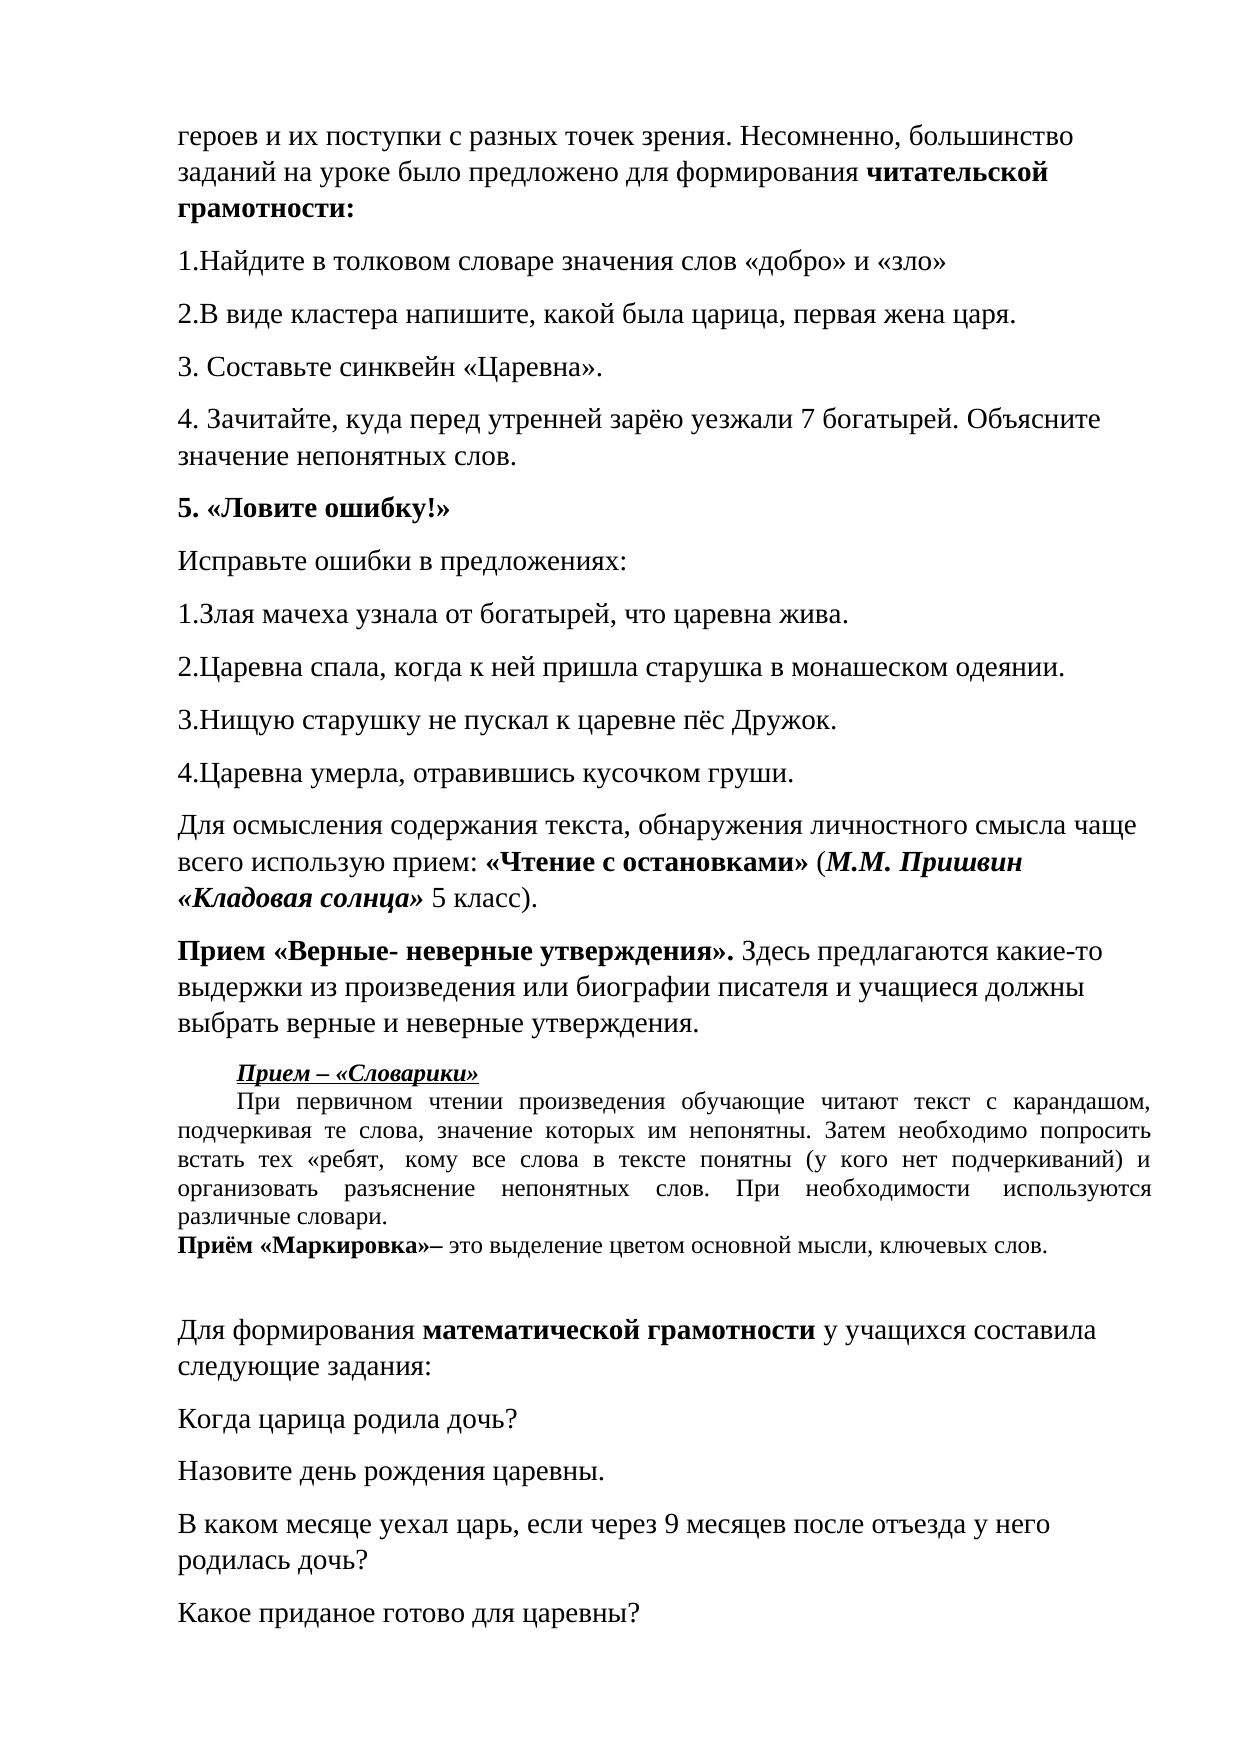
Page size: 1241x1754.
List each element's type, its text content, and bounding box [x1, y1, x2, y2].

text 1.Злая мачеха узнала от богатырей, что царевна жива. [177, 596, 1152, 630]
text Приём «Маркировка»– это выделение цветом основной мысли, ключевых слов. [177, 1230, 1152, 1259]
text Назовите день рождения царевны. [177, 1453, 1152, 1487]
text 2.В виде кластера напишите, какой была царица, первая жена царя. [177, 296, 1152, 329]
text 1.Найдите в толковом словаре значения слов «добро» и «зло» [177, 243, 1152, 277]
text 2.Царевна спала, когда к ней пришла старушка в монашеском одеянии. [177, 649, 1152, 683]
text Прием «Верные- неверные утверждения». Здесь предлагаются какие-то выдержки из произведения или биографии писателя и учащиеся должны выбрать верные и неверные утверждения. [177, 933, 1152, 1038]
text 3.Нищую старушку не пускал к царевне пёс Дружок. [177, 702, 1152, 735]
text Для осмысления содержания текста, обнаружения личностного смысла чаще всего использую прием: «Чтение с остановками» (М.М. Пришвин «Кладовая солнца» 5 класс). [177, 807, 1152, 913]
text 4. Зачитайте, куда перед утренней зарёю уезжали 7 богатырей. Объясните значение непонятных слов. [177, 402, 1152, 471]
text 5. «Ловите ошибку!» [177, 491, 1152, 524]
text При первичном чтении произведения обучающие читают текст с карандашом, подчеркивая те слова, значение которых им непонятны. Затем необходимо попросить встать тех «ребят, кому все слова в тексте понятны (у кого нет подчеркиваний) и организовать разъяснение непонятных слов. При необходимости используются различные словари. [177, 1086, 1152, 1230]
text 4.Царевна умерла, отравившись кусочком груши. [177, 755, 1152, 788]
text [177, 118, 1152, 224]
text Прием – «Словарики» [177, 1058, 1152, 1086]
text Когда царица родила дочь? [177, 1401, 1152, 1434]
text Исправьте ошибки в предложениях: [177, 543, 1152, 577]
text 3. Составьте синквейн «Царевна». [177, 349, 1152, 382]
text Для формирования математической грамотности у учащихся составила следующие задания: [177, 1312, 1152, 1381]
text В каком месяце уехал царь, если через 9 месяцев после отъезда у него родилась дочь? [177, 1506, 1152, 1576]
text Какое приданое готово для царевны? [177, 1595, 1152, 1629]
